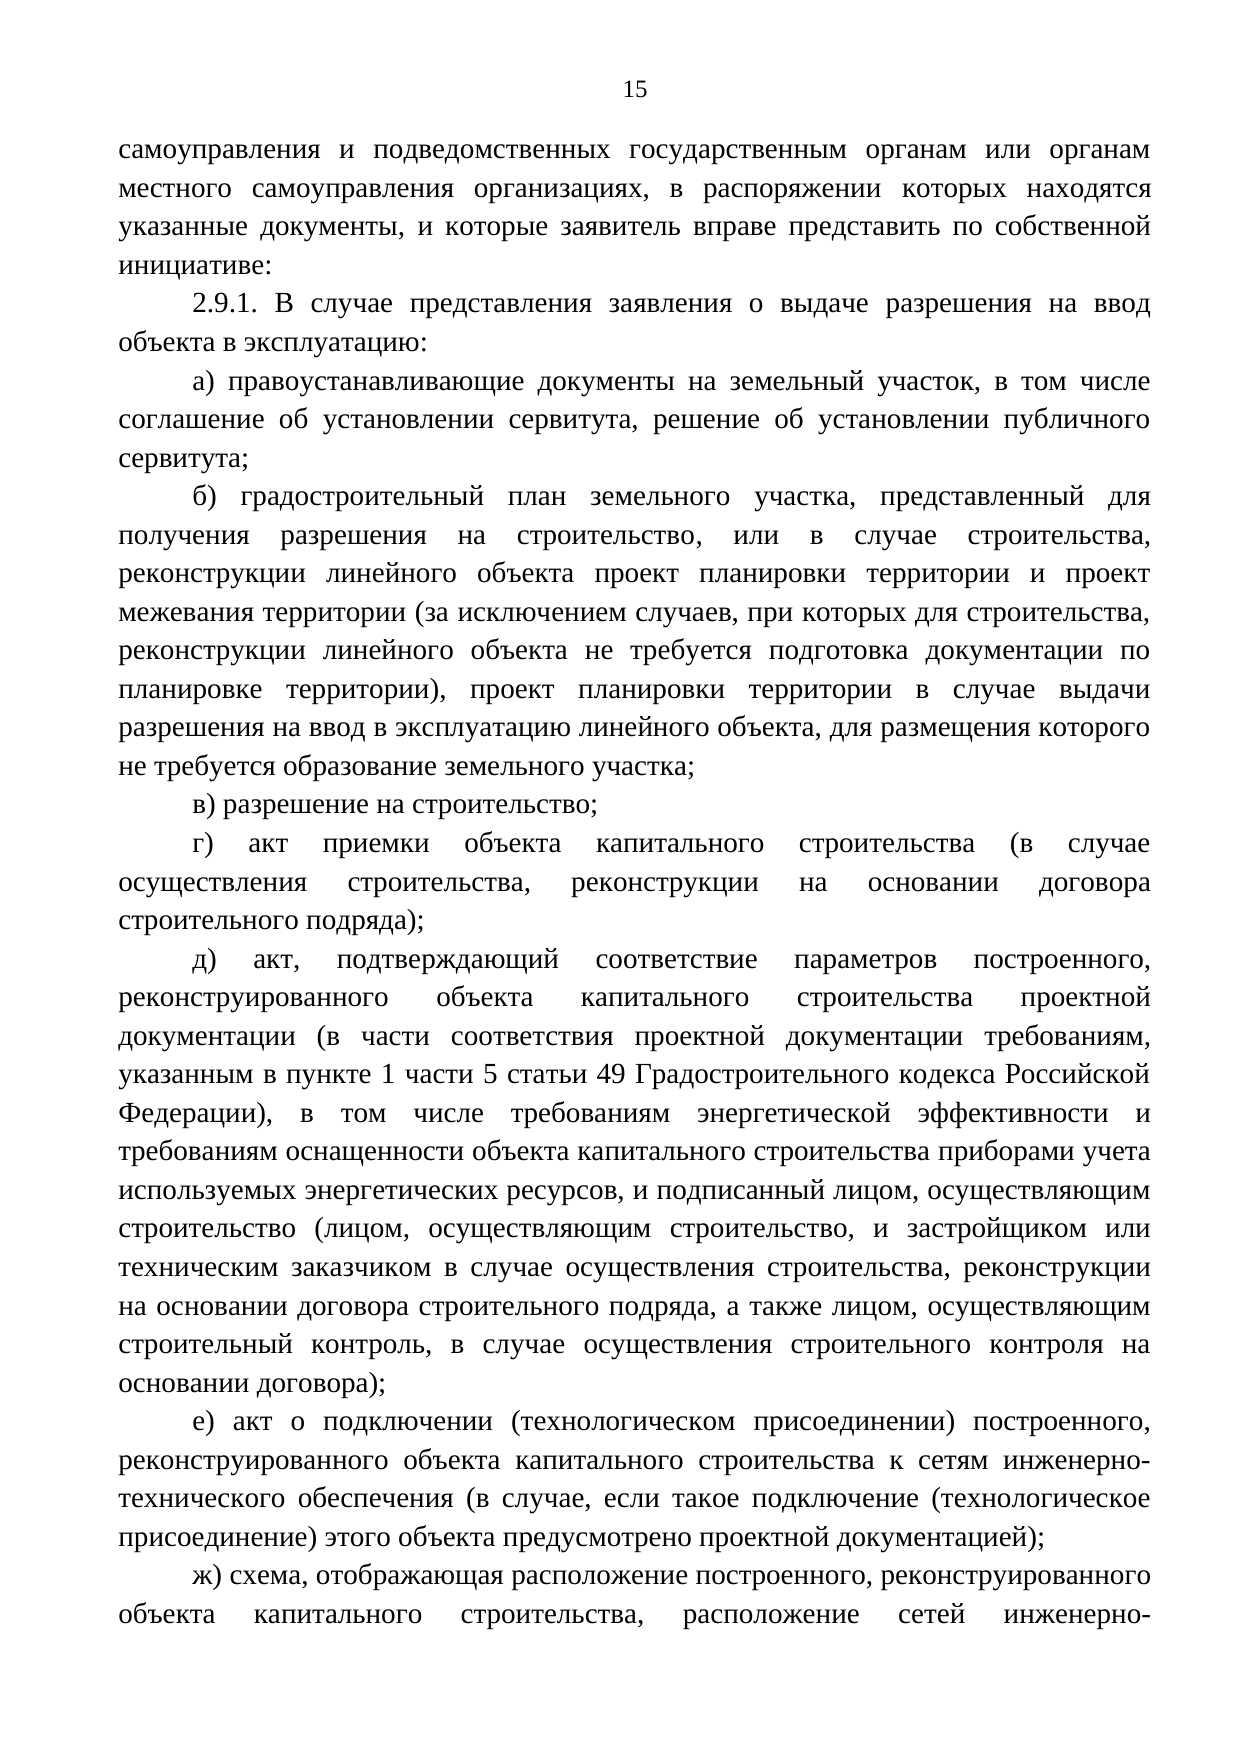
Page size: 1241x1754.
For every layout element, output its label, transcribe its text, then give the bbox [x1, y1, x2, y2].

text е) акт о подключении (технологическом присоединении) построенного, реконструированного объекта капитального строительства к сетям инженерно-технического обеспечения (в случае, если такое подключение (технологическое присоединение) этого объекта предусмотрено проектной документацией); [118, 1403, 1152, 1552]
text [118, 1557, 1152, 1629]
text 2.9.1. В случае представления заявления о выдаче разрешения на ввод объекта в эксплуатацию: [118, 286, 1152, 358]
text б) градостроительный план земельного участка, представленный для получения разрешения на строительство, или в случае строительства, реконструкции линейного объекта проект планировки территории и проект межевания территории (за исключением случаев, при которых для строительства, реконструкции линейного объекта не требуется подготовка документации по планировке территории), проект планировки территории в случае выдачи разрешения на ввод в эксплуатацию линейного объекта, для размещения которого не требуется образование земельного участка; [118, 478, 1152, 782]
text г) акт приемки объекта капитального строительства (в случае осуществления строительства, реконструкции на основании договора строительного подряда); [118, 825, 1152, 936]
text в) разрешение на строительство; [118, 787, 1152, 820]
text д) акт, подтверждающий соответствие параметров построенного, реконструированного объекта капитального строительства проектной документации (в части соответствия проектной документации требованиям, указанным в пункте 1 части 5 статьи 49 Градостроительного кодекса Российской Федерации), в том числе требованиям энергетической эффективности и требованиям оснащенности объекта капитального строительства приборами учета используемых энергетических ресурсов, и подписанный лицом, осуществляющим строительство (лицом, осуществляющим строительство, и застройщиком или техническим заказчиком в случае осуществления строительства, реконструкции на основании договора строительного подряда, а также лицом, осуществляющим строительный контроль, в случае осуществления строительного контроля на основании договора); [118, 941, 1152, 1398]
text а) правоустанавливающие документы на земельный участок, в том числе соглашение об установлении сервитута, решение об установлении публичного сервитута; [118, 363, 1152, 473]
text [118, 131, 1152, 281]
